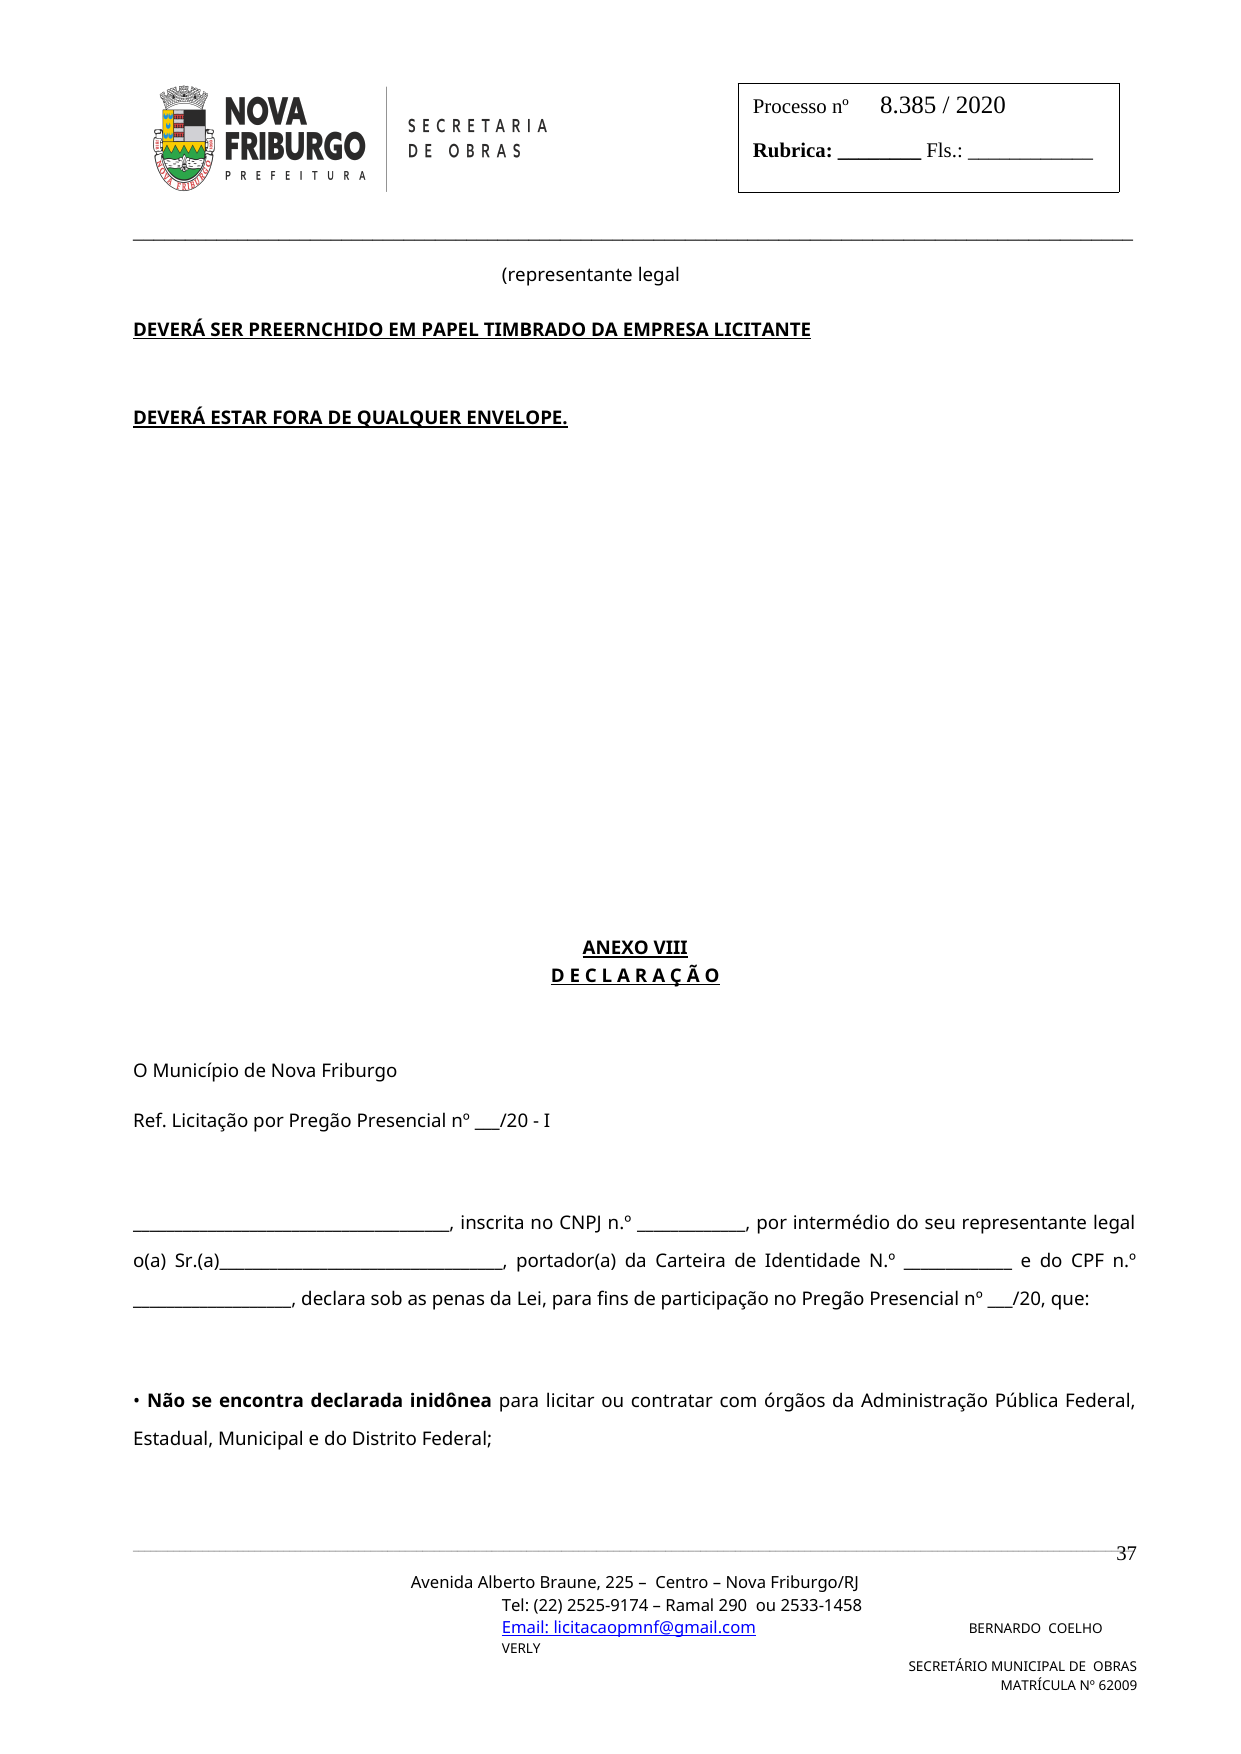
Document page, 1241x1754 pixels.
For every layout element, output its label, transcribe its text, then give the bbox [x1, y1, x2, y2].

text ______________________________________, inscrita no CNPJ n.º _____________, por intermédio do seu representante legal o(a) Sr.(a)__________________________________, portador(a) da Carteira de Identidade N.º _____________ e do CPF n.º ___________________, declara sob as penas da Lei, para fins de participação no Pregão Presencial nº ___/20, que: [133, 1209, 1137, 1311]
text DEVERÁ SER PREERNCHIDO EM PAPEL TIMBRADO DA EMPRESA LICITANTE [133, 316, 1137, 342]
text Ref. Licitação por Pregão Presencial nº ___/20 - I [133, 1108, 1137, 1133]
text ANEXO VIII D E C L A R A Ç Ã O [133, 935, 1137, 988]
text • Não se encontra declarada inidônea para licitar ou contratar com órgãos da Administração Pública Federal, Estadual, Municipal e do Distrito Federal; [133, 1387, 1137, 1451]
picture [132, 72, 583, 201]
text O Município de Nova Friburgo [133, 1057, 1137, 1083]
text (representante legal [428, 261, 1137, 287]
text DEVERÁ ESTAR FORA DE QUALQUER ENVELOPE. [133, 405, 1137, 430]
